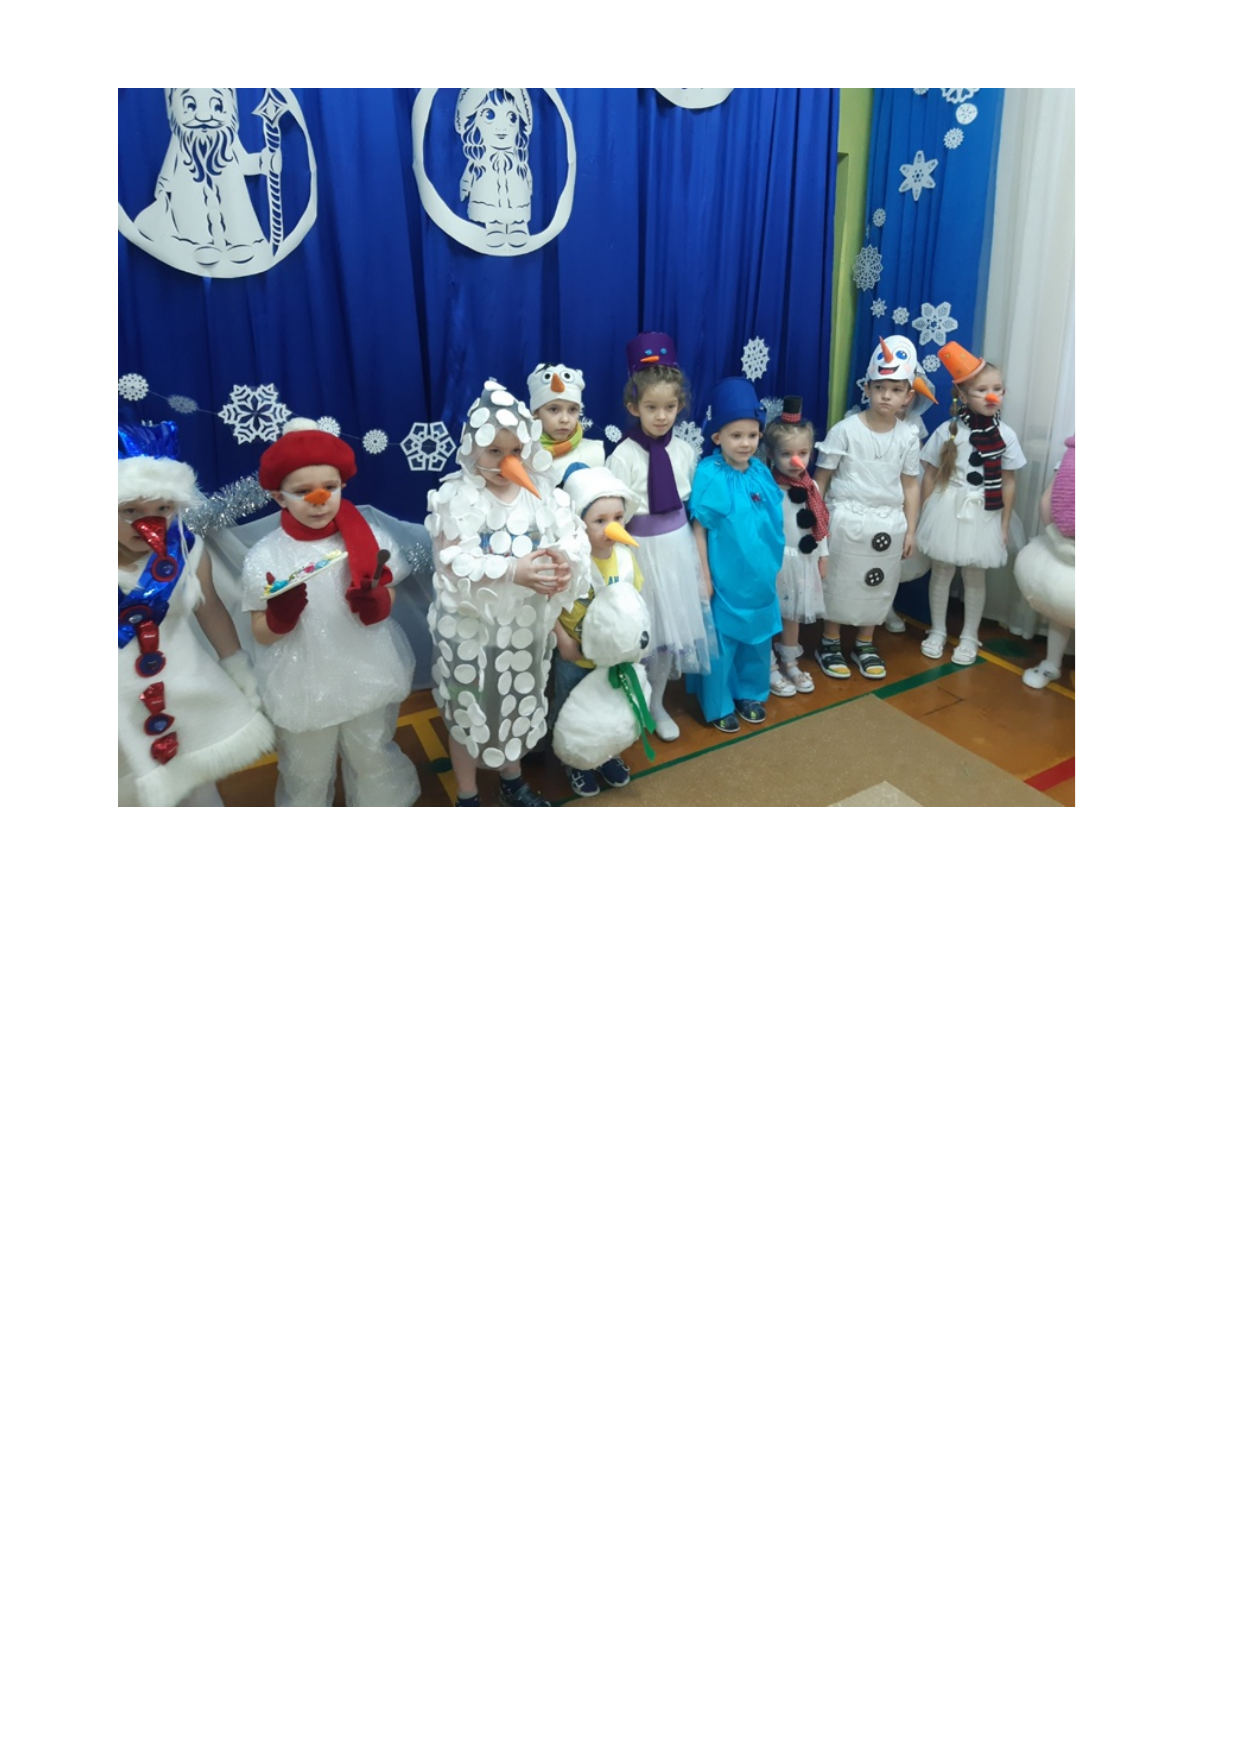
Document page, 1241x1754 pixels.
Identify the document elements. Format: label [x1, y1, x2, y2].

picture [118, 88, 1076, 807]
